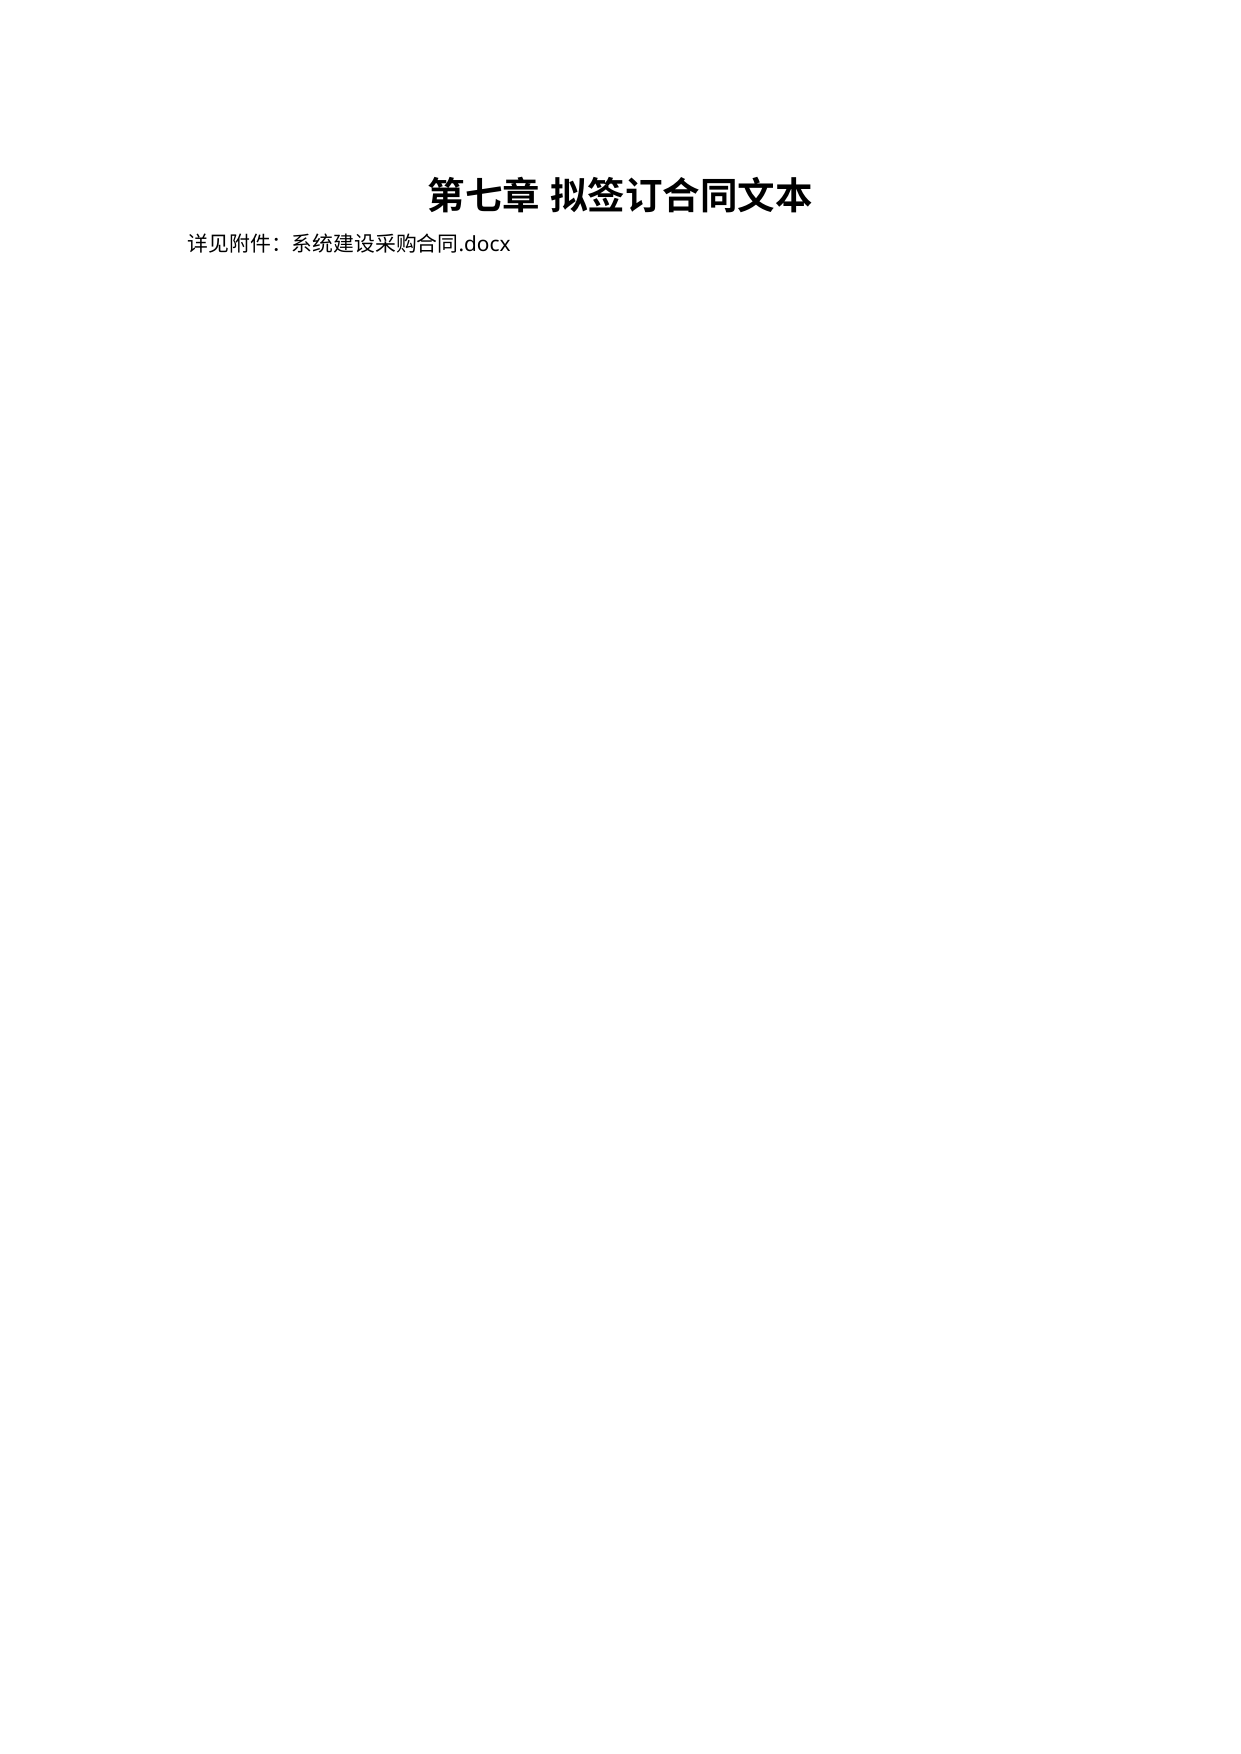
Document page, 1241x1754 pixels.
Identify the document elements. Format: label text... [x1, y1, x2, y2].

text 第七章 拟签订合同文本 [187, 162, 1053, 227]
text 详见附件：系统建设采购合同.docx [187, 227, 1053, 259]
